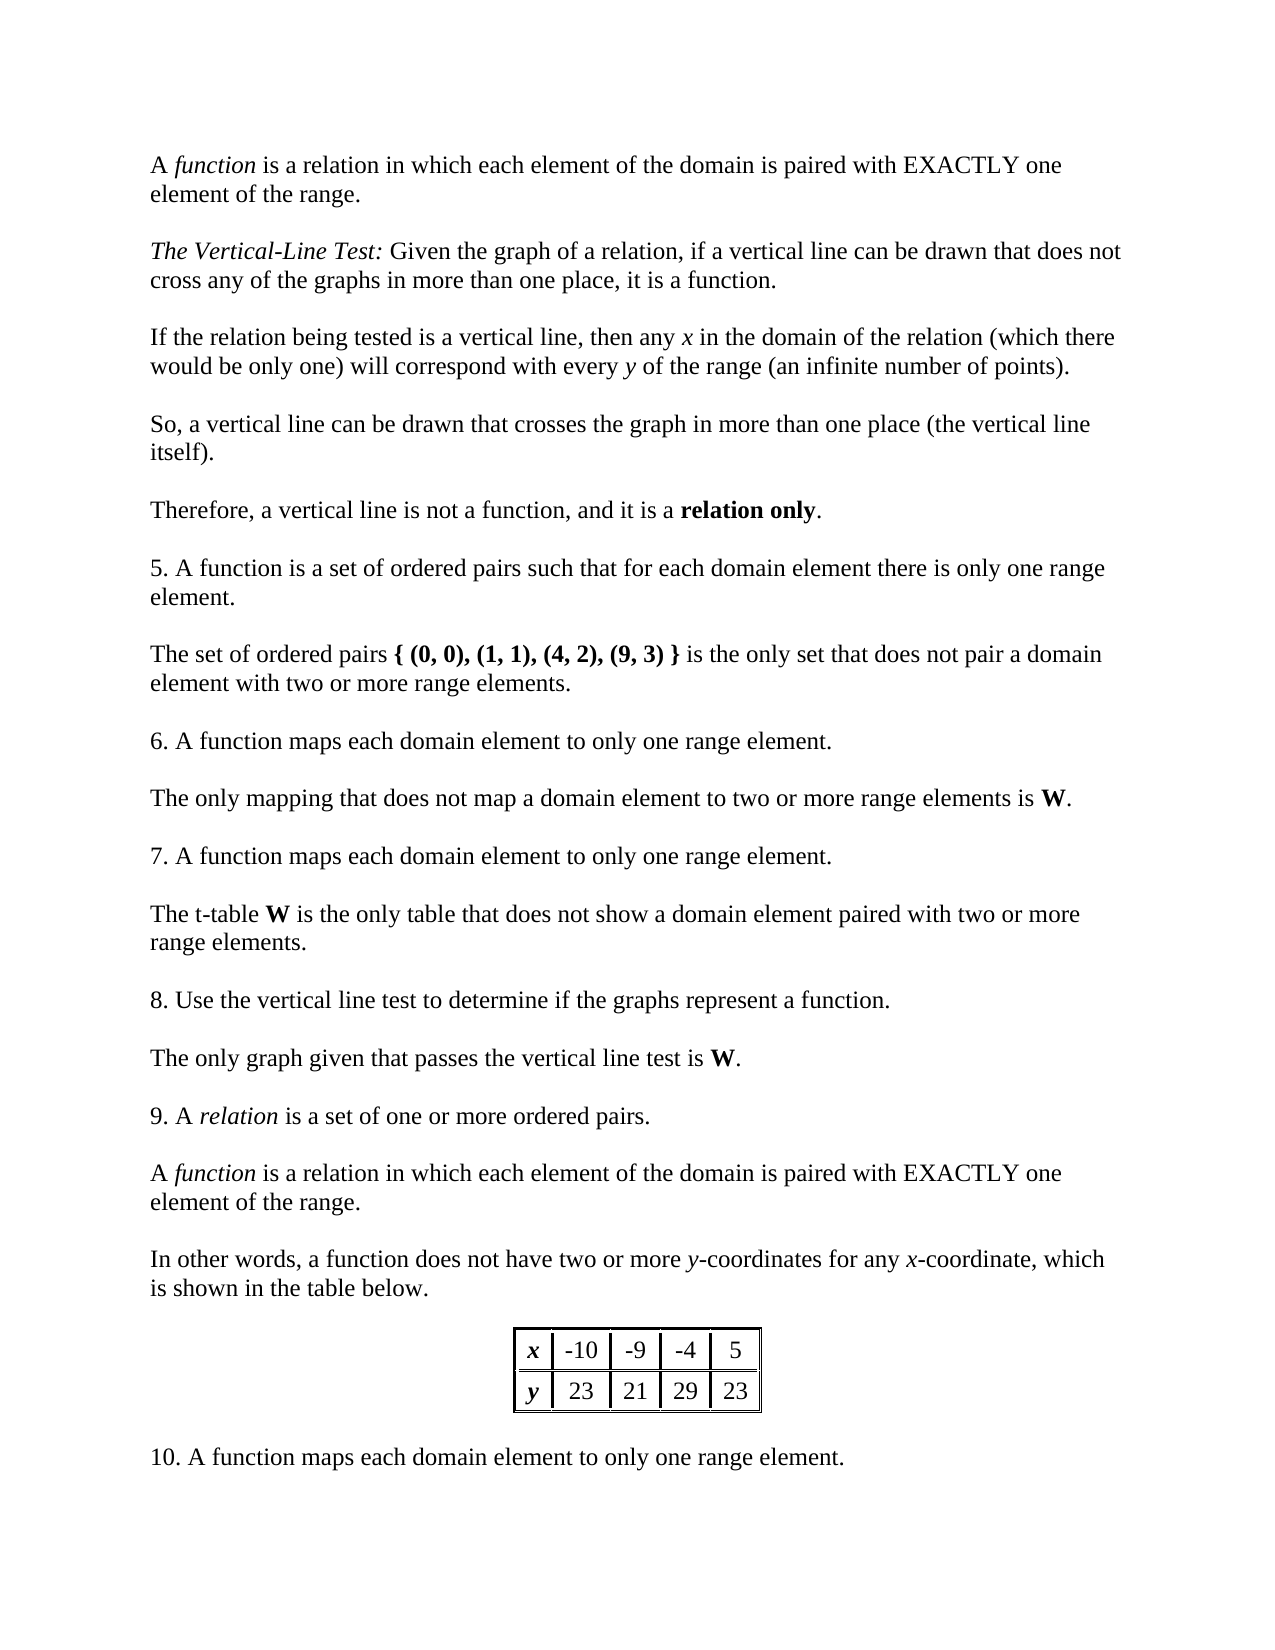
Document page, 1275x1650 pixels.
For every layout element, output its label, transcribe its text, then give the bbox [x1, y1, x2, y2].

text 7. A function maps each domain element to only one range element. The t-table W is the only table that does not show a domain element paired with two or more range elements. [150, 841, 1125, 956]
table_header -4 [660, 1330, 710, 1368]
text 6. A function maps each domain element to only one range element. The only mapping that does not map a domain element to two or more range elements is W. [150, 726, 1125, 812]
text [150, 1442, 1125, 1500]
table_header -9 [610, 1330, 660, 1368]
table_cell 21 [610, 1372, 660, 1410]
table_cell 29 [660, 1372, 710, 1410]
table_cell y [516, 1369, 552, 1410]
table_header x [516, 1329, 552, 1368]
table_header 5 [710, 1330, 759, 1368]
table_header -10 [552, 1330, 610, 1368]
text 5. A function is a set of ordered pairs such that for each domain element there is only one range element. The set of ordered pairs { (0, 0), (1, 1), (4, 2), (9, 3) } is the only set that does not pair a domain element with two or more range elements. [150, 553, 1125, 697]
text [150, 150, 1125, 524]
text 8. Use the vertical line test to determine if the graphs represent a function. The only graph given that passes the vertical line test is W. [150, 985, 1125, 1072]
table_cell 23 [552, 1372, 610, 1410]
text 9. A relation is a set of one or more ordered pairs. A function is a relation in which each element of the domain is paired with EXACTLY one element of the range. In other words, a function does not have two or more y-coordinates for any x-coordinate, which is shown in the table below. [150, 1101, 1125, 1302]
table_cell 23 [710, 1369, 759, 1410]
